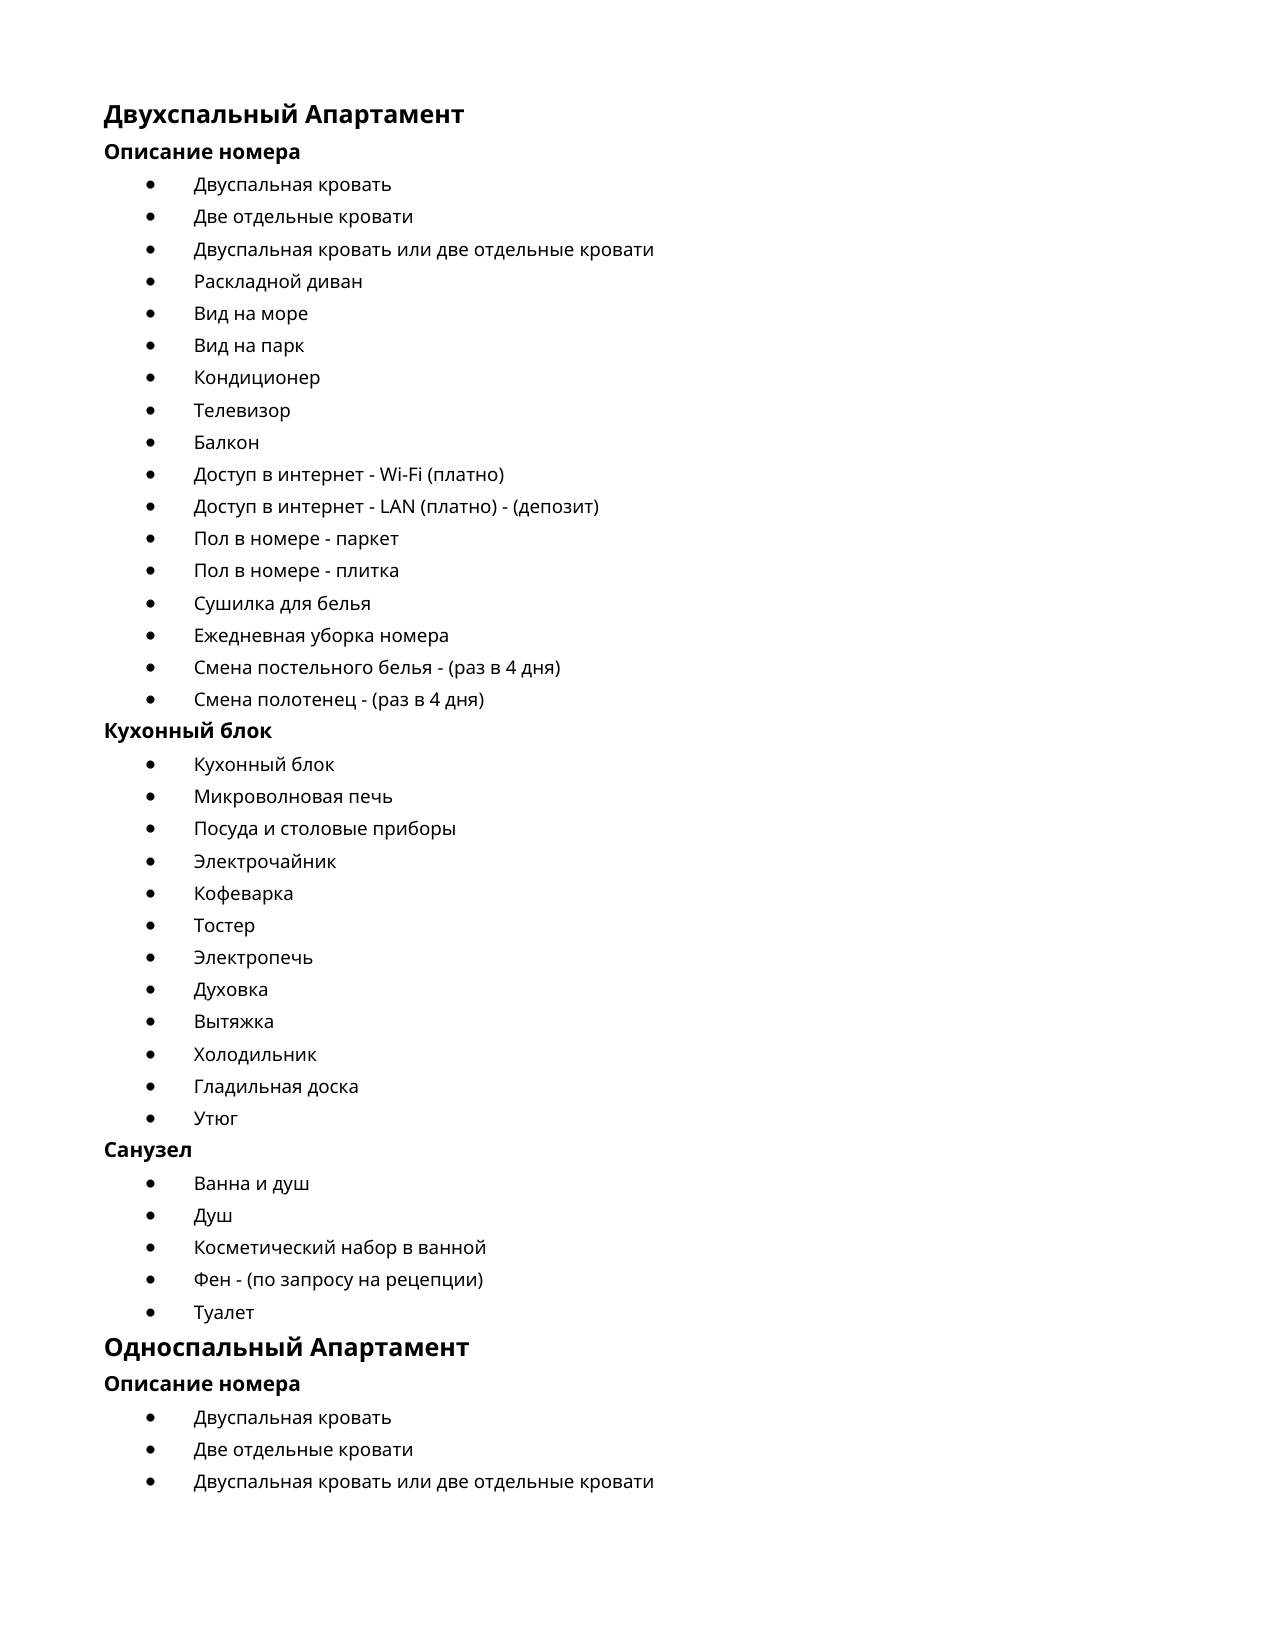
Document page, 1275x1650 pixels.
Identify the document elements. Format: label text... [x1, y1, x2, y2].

text Односпальный Апартамент [103, 1329, 1152, 1363]
list Cмена постельного белья - (раз в 4 дня) [156, 652, 1152, 680]
list Сушилка для белья [156, 588, 1152, 616]
text Санузел [103, 1135, 1152, 1164]
list Кофеварка [156, 878, 1152, 906]
list Вид на море [156, 298, 1152, 326]
list Двуспальная кровать или две отдельные кровати [156, 1466, 1152, 1494]
list Тостер [156, 910, 1152, 938]
list Косметический набор в ванной [156, 1232, 1152, 1260]
list Телевизор [156, 395, 1152, 423]
list Микроволновая печь [156, 781, 1152, 809]
list Туалет [156, 1297, 1152, 1325]
list Вытяжка [156, 1007, 1152, 1035]
list Пол в номере - паркет [156, 523, 1152, 551]
list Душ [156, 1200, 1152, 1228]
list Духовка [156, 974, 1152, 1002]
list Двуспальная кровать [156, 169, 1152, 197]
list Кондиционер [156, 362, 1152, 391]
text Кухонный блок [103, 717, 1152, 745]
text Описание номера [103, 137, 1152, 165]
list Электрочайник [156, 846, 1152, 874]
list Раскладной диван [156, 266, 1152, 294]
list Балкон [156, 427, 1152, 455]
list Пол в номере - плитка [156, 556, 1152, 584]
list Утюг [156, 1103, 1152, 1131]
list Кухонный блок [156, 749, 1152, 777]
list Гладильная доска [156, 1071, 1152, 1099]
list Фен - (по запросу на рецепции) [156, 1264, 1152, 1293]
list Две отдельные кровати [156, 202, 1152, 229]
list Смена полотенец - (раз в 4 дня) [156, 684, 1152, 712]
list Двуспальная кровать или две отдельные кровати [156, 234, 1152, 262]
list Двуспальная кровать [156, 1402, 1152, 1430]
list Холодильник [156, 1039, 1152, 1067]
text Двухспальный Апартамент [103, 97, 1152, 131]
list Вид на парк [156, 330, 1152, 358]
list Доступ в интернет - LAN (платно) - (депозит) [156, 491, 1152, 519]
list Ванна и душ [156, 1168, 1152, 1196]
text Описание номера [103, 1369, 1152, 1398]
list Ежедневная уборка номера [156, 620, 1152, 648]
list Посуда и столовые приборы [156, 813, 1152, 842]
list Две отдельные кровати [156, 1434, 1152, 1462]
list Электропечь [156, 942, 1152, 970]
list Доступ в интернет - Wi-Fi (платно) [156, 459, 1152, 487]
